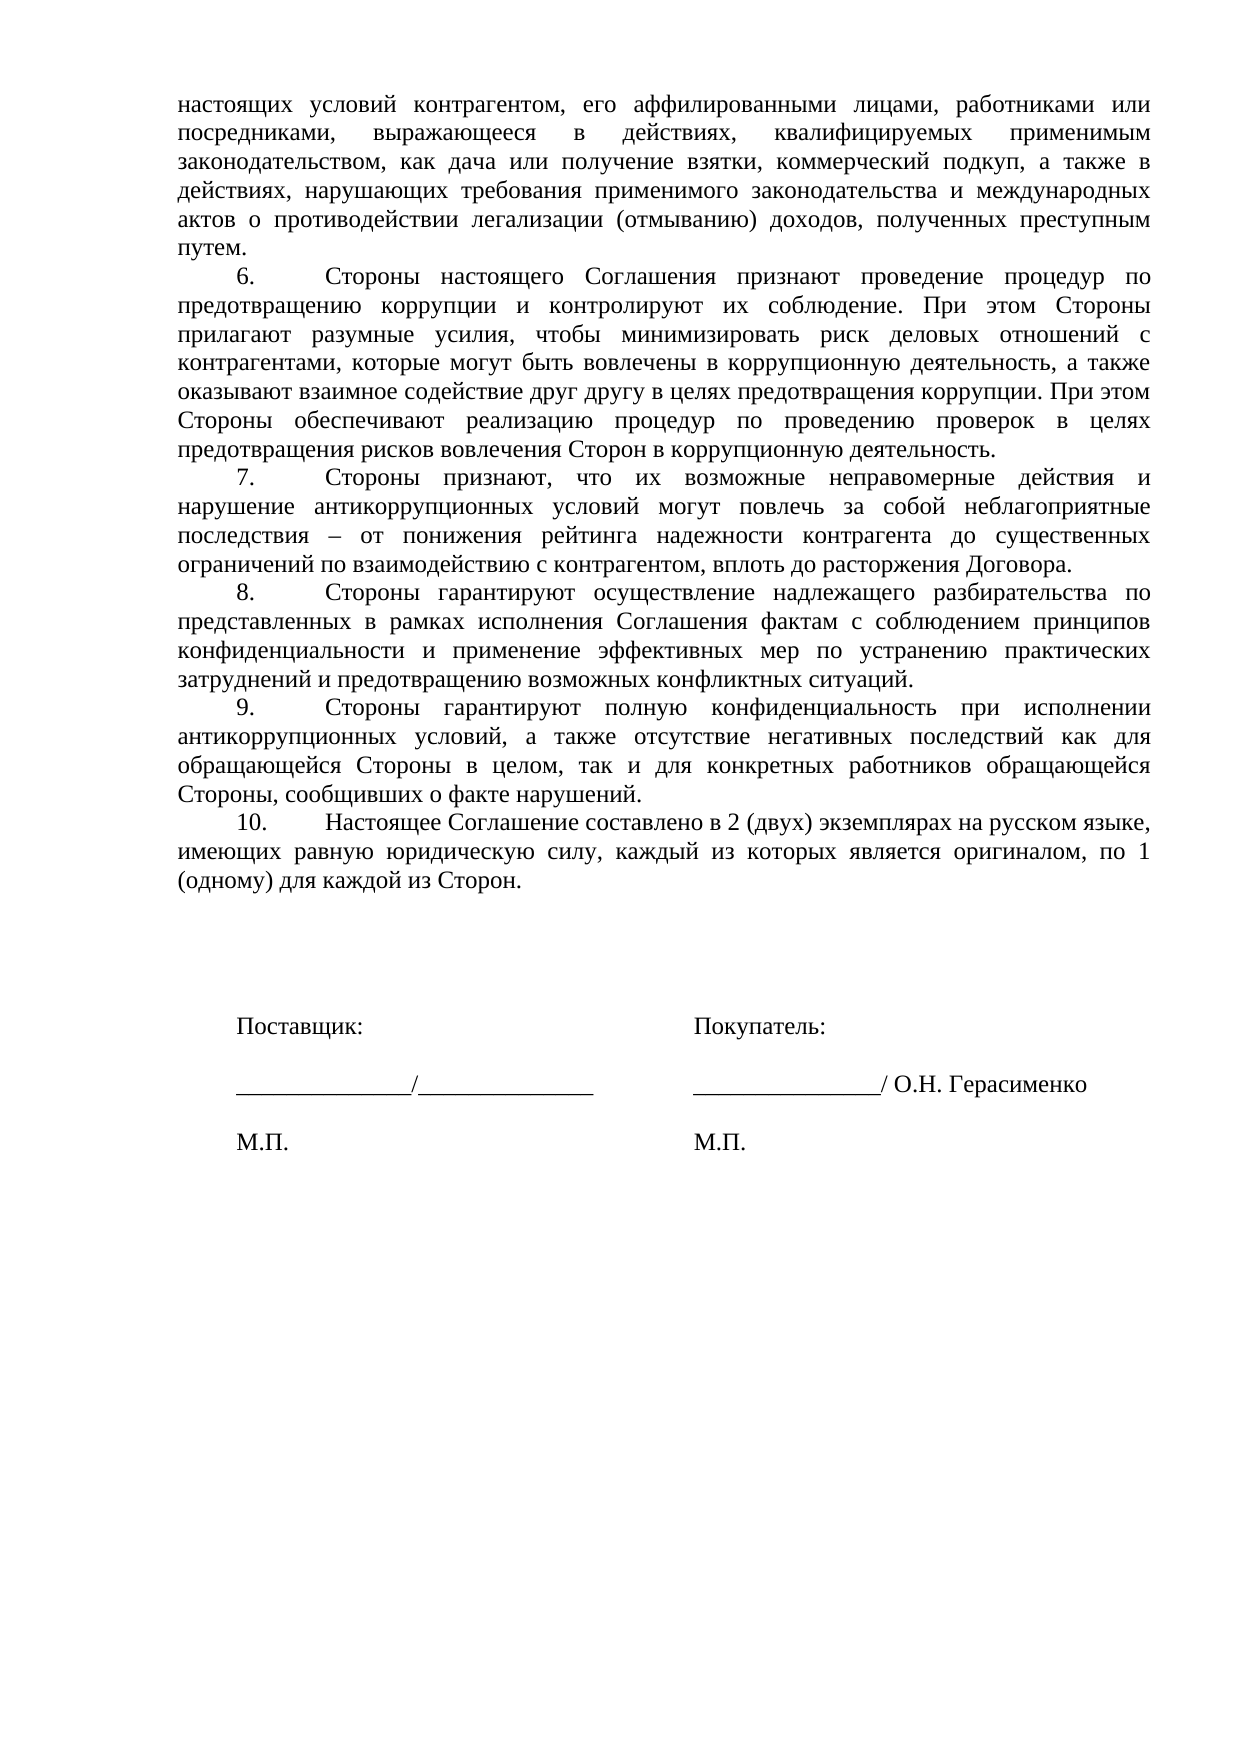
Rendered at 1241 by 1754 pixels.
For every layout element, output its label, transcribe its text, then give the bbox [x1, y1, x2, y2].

text Поставщик: Покупатель: [177, 1011, 1152, 1040]
text 6. Стороны настоящего Соглашения признают проведение процедур по предотвращению коррупции и контролируют их соблюдение. При этом Стороны прилагают разумные усилия, чтобы минимизировать риск деловых отношений с контрагентами, которые могут быть вовлечены в коррупционную деятельность, а также оказывают взаимное содействие друг другу в целях предотвращения коррупции. При этом Стороны обеспечивают реализацию процедур по проведению проверок в целях предотвращения рисков вовлечения Сторон в коррупционную деятельность. [177, 261, 1152, 462]
text 7. Стороны признают, что их возможные неправомерные действия и нарушение антикоррупционных условий могут повлечь за собой неблагоприятные последствия – от понижения рейтинга надежности контрагента до существенных ограничений по взаимодействию с контрагентом, вплоть до расторжения Договора. [177, 462, 1152, 577]
text 8. Стороны гарантируют осуществление надлежащего разбирательства по представленных в рамках исполнения Соглашения фактам с соблюдением принципов конфиденциальности и применение эффективных мер по устранению практических затруднений и предотвращению возможных конфликтных ситуаций. [177, 577, 1152, 692]
text ______________/______________ _______________/ О.Н. Герасименко [177, 1069, 1152, 1098]
text М.П. М.П. [177, 1127, 1152, 1156]
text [177, 89, 1152, 261]
text 9. Стороны гарантируют полную конфиденциальность при исполнении антикоррупционных условий, а также отсутствие негативных последствий как для обращающейся Стороны в целом, так и для конкретных работников обращающейся Стороны, сообщивших о факте нарушений. [177, 692, 1152, 807]
text 10. Настоящее Соглашение составлено в 2 (двух) экземплярах на русском языке, имеющих равную юридическую силу, каждый из которых является оригиналом, по 1 (одному) для каждой из Сторон. [177, 807, 1152, 894]
